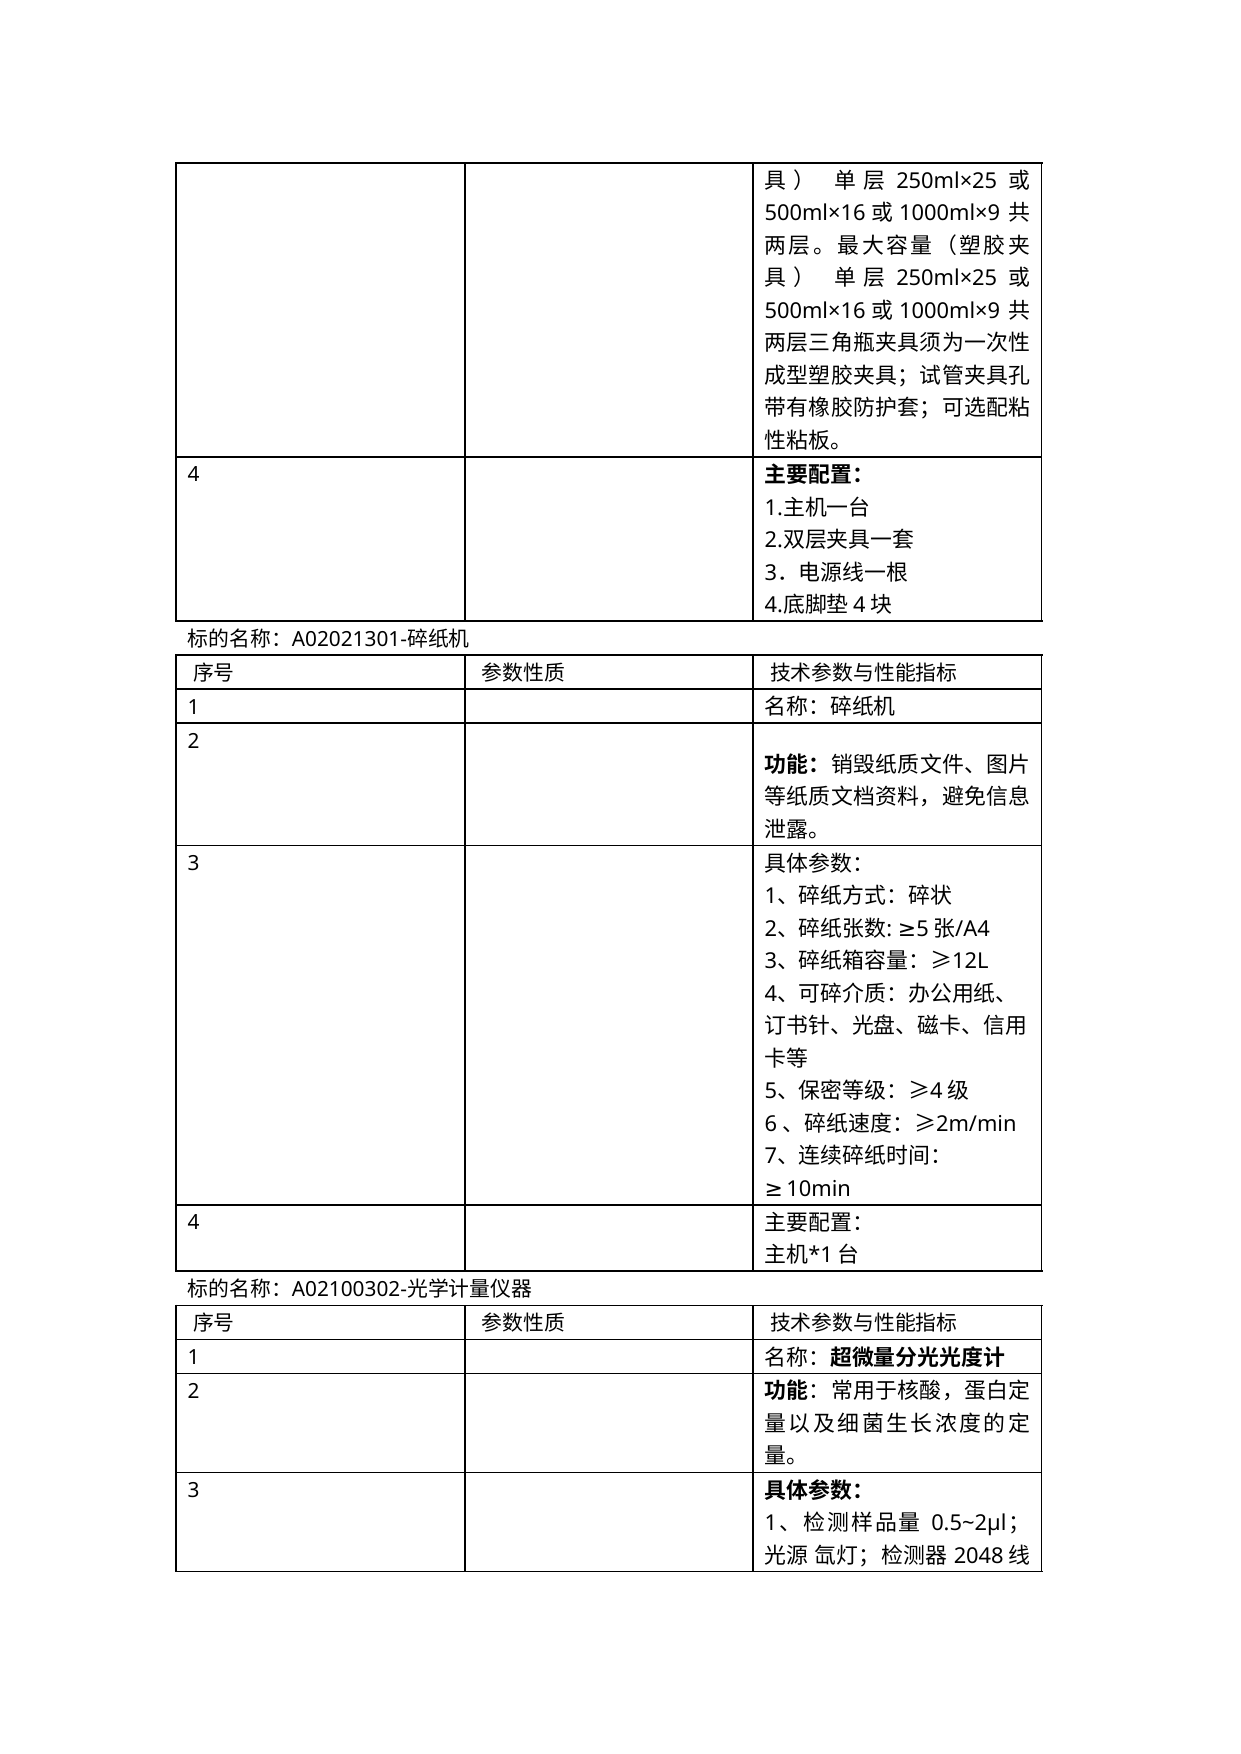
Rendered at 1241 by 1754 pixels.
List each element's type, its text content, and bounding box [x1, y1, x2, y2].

table_cell 2 [177, 1374, 464, 1472]
table_cell 1 [177, 690, 464, 722]
table_cell [466, 1374, 752, 1472]
table_cell 3 [177, 164, 464, 456]
table_cell 主要配置： 主机*1台 [754, 1206, 1041, 1270]
table_header 序号 [177, 1306, 464, 1338]
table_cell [754, 1473, 1041, 1571]
table_cell 4 [177, 1206, 464, 1270]
table_cell [466, 1473, 752, 1571]
table_cell 主要配置： 1.主机一台 2.双层夹具一套 3．电源线一根 4.底脚垫4块 [754, 458, 1041, 620]
table_cell [466, 724, 752, 845]
table_header 技术参数与性能指标 [754, 656, 1041, 688]
table_header 序号 [177, 656, 464, 688]
table_cell 2 [177, 724, 464, 845]
table_cell 1 [177, 1340, 464, 1373]
table_cell [466, 1206, 752, 1270]
table_cell 功能：销毁纸质文件、图片等纸质文档资料，避免信息泄露。 [754, 724, 1041, 845]
table_cell 名称：超微量分光光度计 [754, 1340, 1041, 1373]
table_cell [466, 1340, 752, 1373]
table_cell 名称：碎纸机 [754, 690, 1041, 722]
table_cell 具体参数： 1、碎纸方式：碎状 2、碎纸张数: ≥5张/A4 3、碎纸箱容量：≥12L 4、可碎介质：办公用纸、订书针、光盘、磁卡、信用卡等 5、保密等级：≥4级 6 、碎纸速度：≥2m/min 7、连续碎纸时间：≥10min [754, 846, 1041, 1204]
table_cell 3 [177, 1473, 464, 1571]
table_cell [754, 164, 1041, 456]
table_cell [466, 458, 752, 620]
table_cell [466, 164, 752, 456]
table_cell 3 [177, 846, 464, 1204]
table_cell 功能：常用于核酸，蛋白定量以及细菌生长浓度的定量。 [754, 1374, 1041, 1472]
table_cell 4 [177, 458, 464, 620]
table_header 参数性质 [466, 656, 752, 688]
text 标的名称：A02100302-光学计量仪器 [187, 1272, 1053, 1304]
table_cell [466, 846, 752, 1204]
table_header 技术参数与性能指标 [754, 1306, 1041, 1338]
text 标的名称：A02021301-碎纸机 [187, 622, 1053, 654]
table_cell [466, 690, 752, 722]
table_header 参数性质 [466, 1306, 752, 1338]
